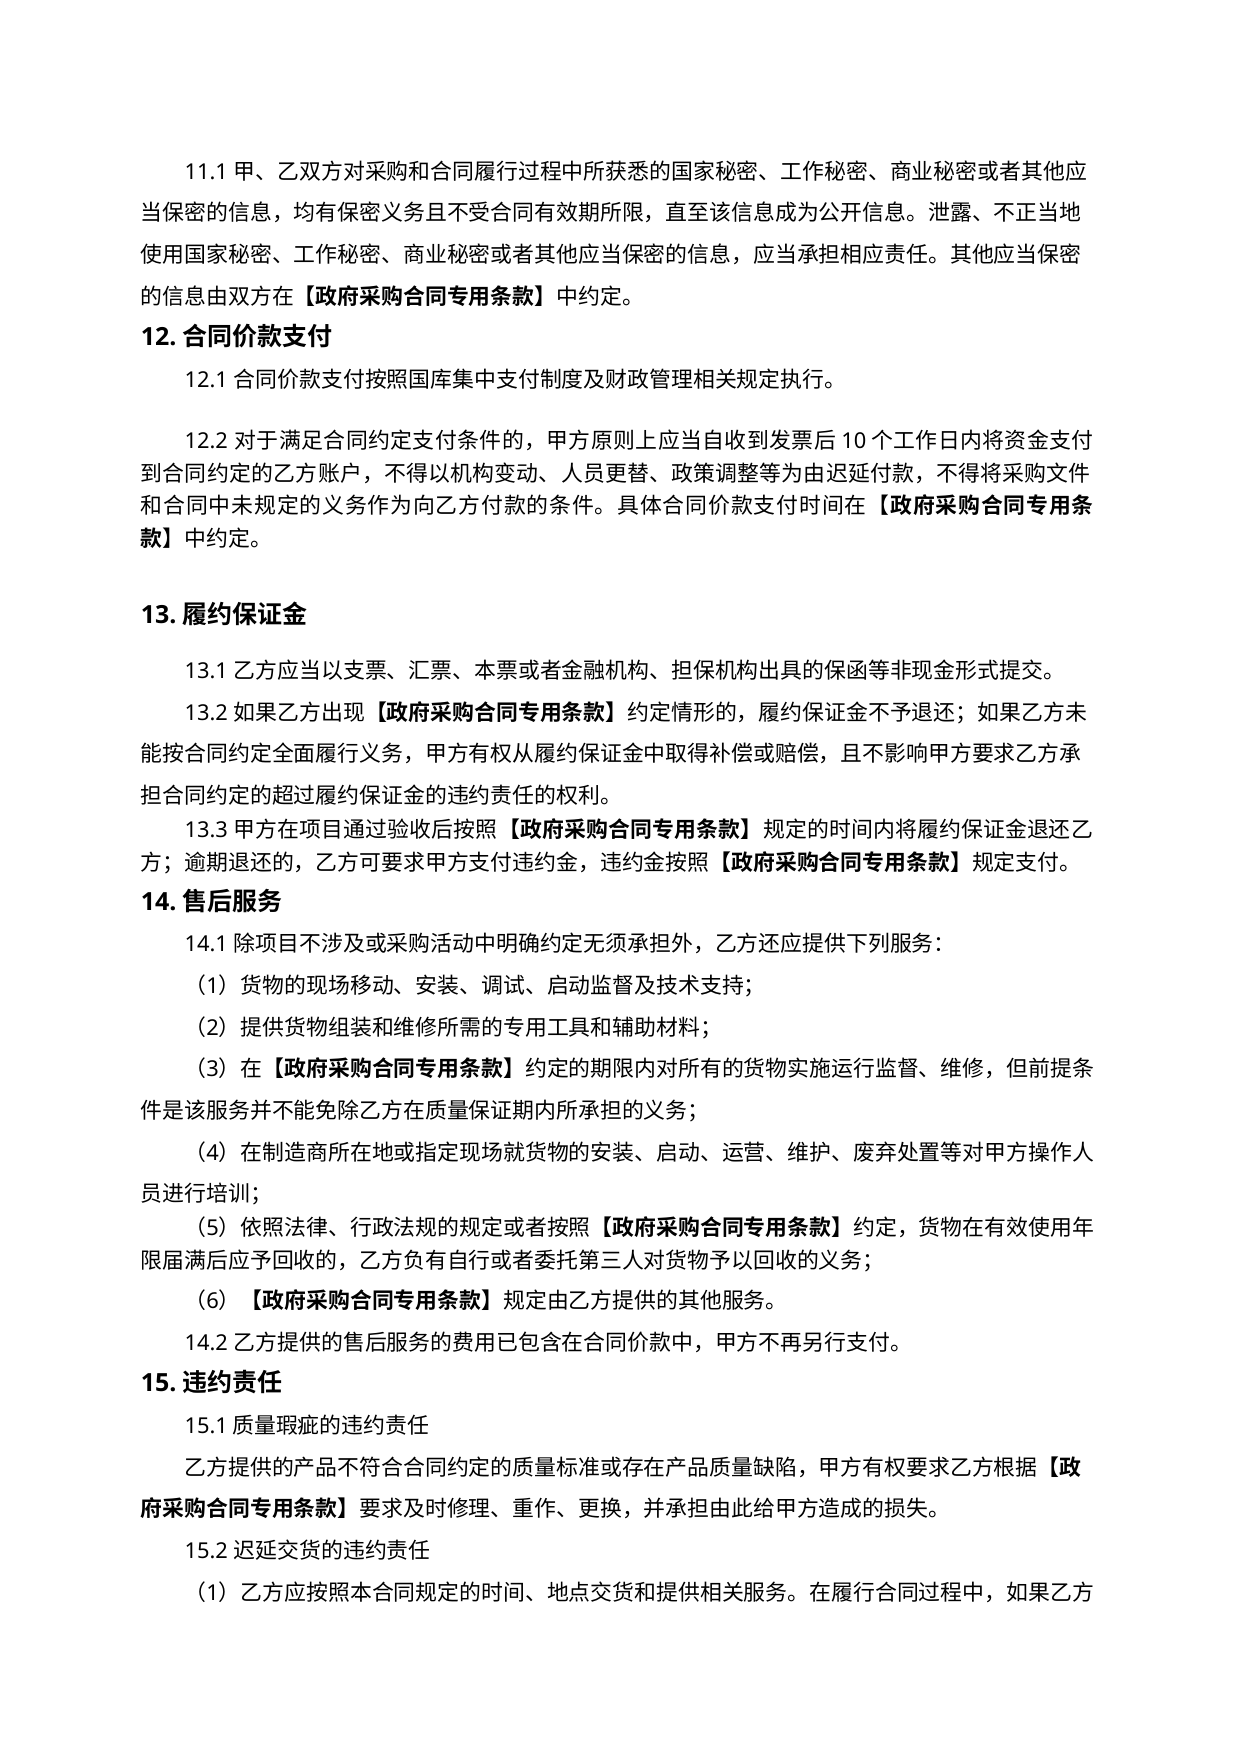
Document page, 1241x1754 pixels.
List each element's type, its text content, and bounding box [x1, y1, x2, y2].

text 14.1 除项目不涉及或采购活动中明确约定无须承担外，乙方还应提供下列服务： [141, 918, 1094, 960]
text （4）在制造商所在地或指定现场就货物的安装、启动、运营、维护、废弃处置等对甲方操作人员进行培训； [141, 1127, 1094, 1210]
text （2）提供货物组装和维修所需的专用工具和辅助材料； [141, 1002, 1094, 1043]
text 12.1 合同价款支付按照国库集中支付制度及财政管理相关规定执行。 [141, 354, 1094, 396]
text 13.1 乙方应当以支票、汇票、本票或者金融机构、担保机构出具的保函等非现金形式提交。 [141, 645, 1094, 687]
text （3）在【政府采购合同专用条款】约定的期限内对所有的货物实施运行监督、维修，但前提条件是该服务并不能免除乙方在质量保证期内所承担的义务； [141, 1043, 1094, 1127]
text （6）【政府采购合同专用条款】规定由乙方提供的其他服务。 [141, 1275, 1094, 1317]
text 13.3 甲方在项目通过验收后按照【政府采购合同专用条款】规定的时间内将履约保证金退还乙方；逾期退还的，乙方可要求甲方支付违约金，违约金按照【政府采购合同专用条款】规定支付。 [141, 812, 1094, 877]
text 15. 违约责任 [141, 1358, 1094, 1400]
text 13. 履约保证金 [141, 580, 1094, 645]
text （1）货物的现场移动、安装、调试、启动监督及技术支持； [141, 960, 1094, 1002]
text 12. 合同价款支付 [141, 312, 1094, 354]
text 11.1 甲、乙双方对采购和合同履行过程中所获悉的国家秘密、工作秘密、商业秘密或者其他应当保密的信息，均有保密义务且不受合同有效期所限，直至该信息成为公开信息。泄露、不正当地使用国家秘密、工作秘密、商业秘密或者其他应当保密的信息，应当承担相应责任。其他应当保密的信息由双方在【政府采购合同专用条款】中约定。 [141, 146, 1094, 312]
text 乙方提供的产品不符合合同约定的质量标准或存在产品质量缺陷，甲方有权要求乙方根据【政府采购合同专用条款】要求及时修理、重作、更换，并承担由此给甲方造成的损失。 [141, 1442, 1094, 1525]
text 14.2 乙方提供的售后服务的费用已包含在合同价款中，甲方不再另行支付。 [141, 1317, 1094, 1358]
text 15.2 迟延交货的违约责任 [141, 1525, 1094, 1567]
text 13.2 如果乙方出现【政府采购合同专用条款】约定情形的，履约保证金不予退还；如果乙方未能按合同约定全面履行义务，甲方有权从履约保证金中取得补偿或赔偿，且不影响甲方要求乙方承担合同约定的超过履约保证金的违约责任的权利。 [141, 687, 1094, 812]
text 15.1质量瑕疵的违约责任 [141, 1400, 1094, 1442]
text （5）依照法律、行政法规的规定或者按照【政府采购合同专用条款】约定，货物在有效使用年限届满后应予回收的，乙方负有自行或者委托第三人对货物予以回收的义务； [141, 1210, 1094, 1275]
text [141, 1567, 1094, 1608]
text 14. 售后服务 [141, 877, 1094, 918]
subtitle 12.2 对于满足合同约定支付条件的，甲方原则上应当自收到发票后10个工作日内将资金支付到合同约定的乙方账户，不得以机构变动、人员更替、政策调整等为由迟延付款，不得将采购文件和合同中未规定的义务作为向乙方付款的条件。具体合同价款支付时间在【政府采购合同专用条款】中约定。 [141, 423, 1094, 553]
